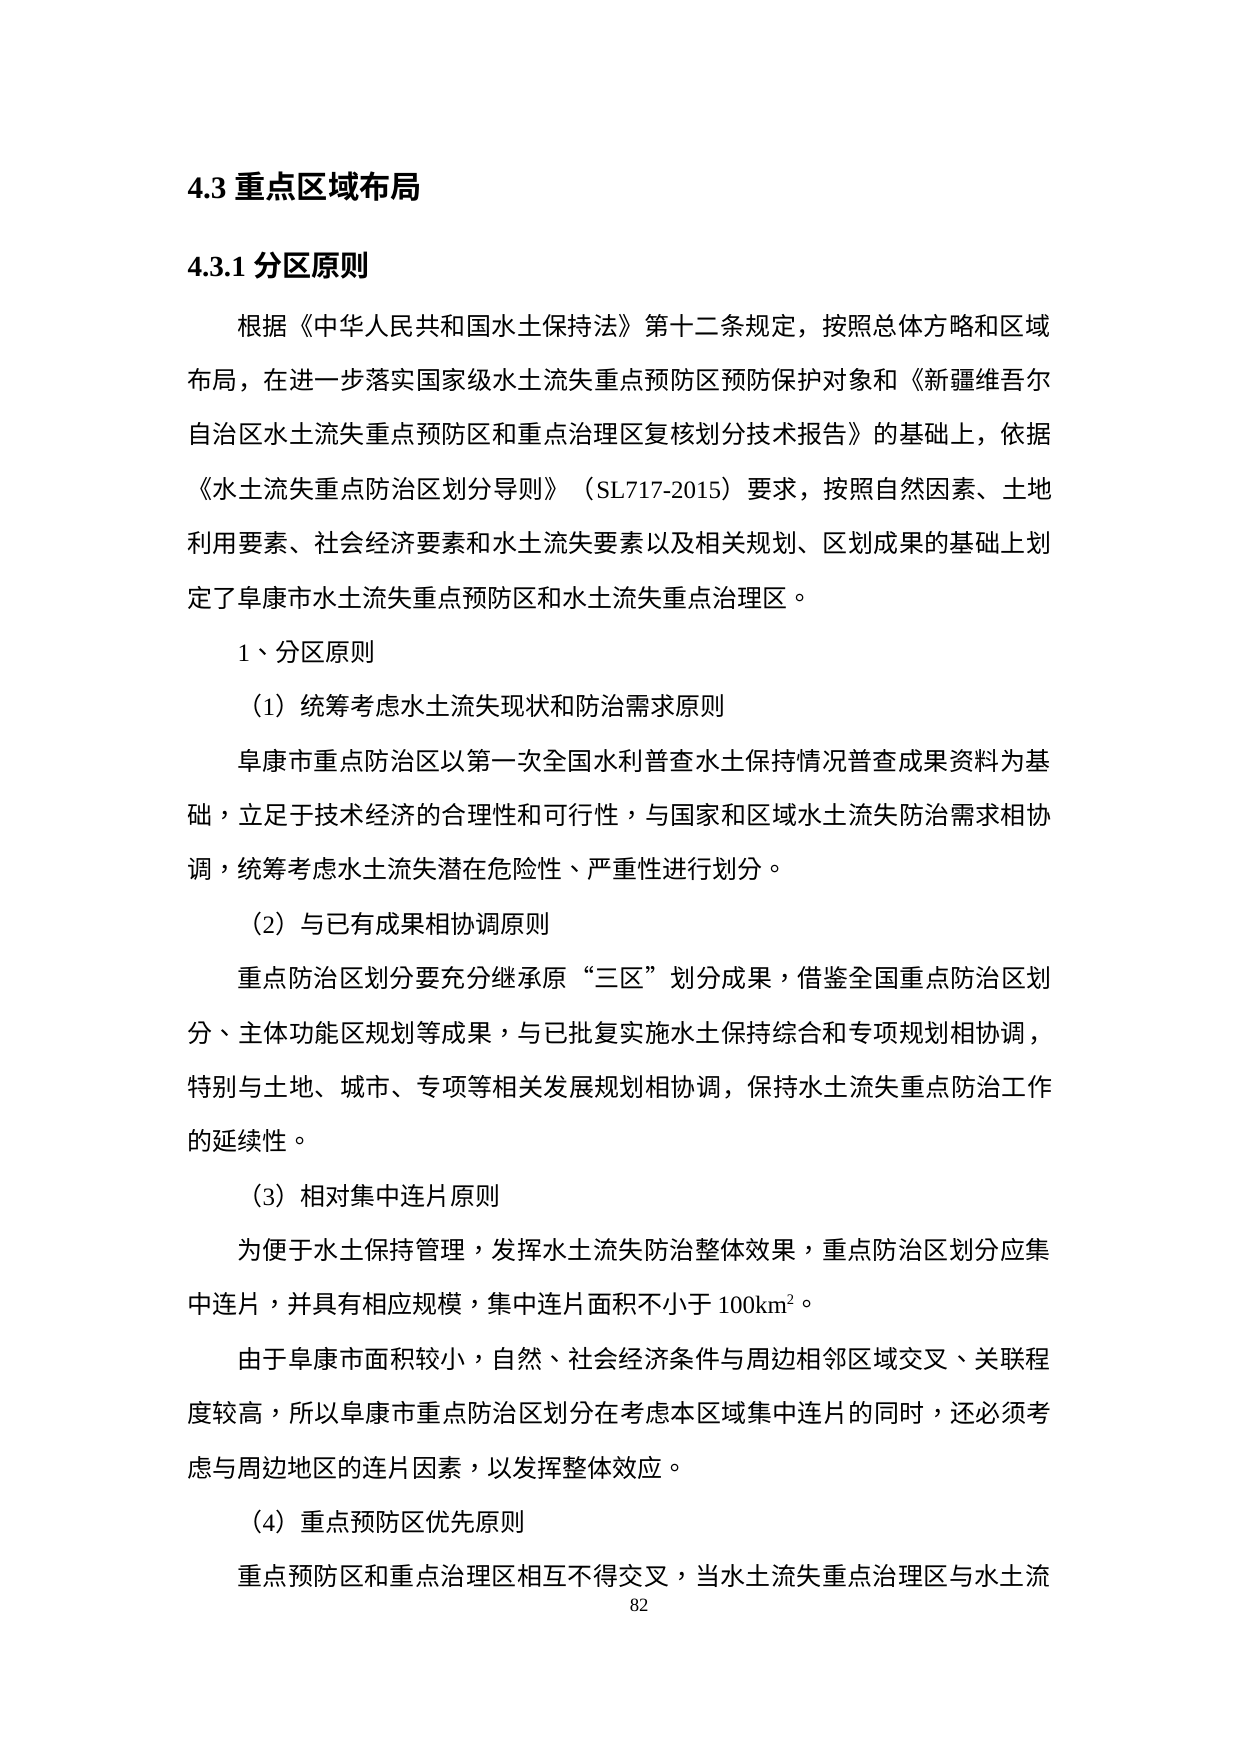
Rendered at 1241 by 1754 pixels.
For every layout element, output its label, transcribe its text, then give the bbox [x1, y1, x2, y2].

text 由于阜康市面积较小，自然、社会经济条件与周边相邻区域交叉、关联程度较高，所以阜康市重点防治区划分在考虑本区域集中连片的同时，还必须考虑与周边地区的连片因素，以发挥整体效应。 [187, 1339, 1053, 1484]
text （3）相对集中连片原则 [187, 1176, 1053, 1212]
text 为便于水土保持管理，发挥水土流失防治整体效果，重点防治区划分应集中连片，并具有相应规模，集中连片面积不小于100km2。 [187, 1231, 1053, 1321]
text 阜康市重点防治区以第一次全国水利普查水土保持情况普查成果资料为基础，立足于技术经济的合理性和可行性，与国家和区域水土流失防治需求相协调，统筹考虑水土流失潜在危险性、严重性进行划分。 [187, 741, 1053, 886]
text （4）重点预防区优先原则 [187, 1502, 1053, 1539]
title 4.3 重点区域布局 [187, 162, 1053, 208]
text 根据《中华人民共和国水土保持法》第十二条规定，按照总体方略和区域布局，在进一步落实国家级水土流失重点预防区预防保护对象和《新疆维吾尔自治区水土流失重点预防区和重点治理区复核划分技术报告》的基础上，依据《水土流失重点防治区划分导则》（SL717-2015）要求，按照自然因素、土地利用要素、社会经济要素和水土流失要素以及相关规划、区划成果的基础上划定了阜康市水土流失重点预防区和水土流失重点治理区。 [187, 306, 1053, 614]
text （1）统筹考虑水土流失现状和防治需求原则 [187, 687, 1053, 723]
subtitle 4.3.1 分区原则 [187, 243, 1053, 285]
text 1、分区原则 [187, 632, 1053, 669]
text 重点防治区划分要充分继承原“三区”划分成果，借鉴全国重点防治区划分、主体功能区规划等成果，与已批复实施水土保持综合和专项规划相协调，特别与土地、城市、专项等相关发展规划相协调，保持水土流失重点防治工作的延续性。 [187, 959, 1053, 1158]
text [187, 1557, 1053, 1593]
text （2）与已有成果相协调原则 [187, 904, 1053, 941]
